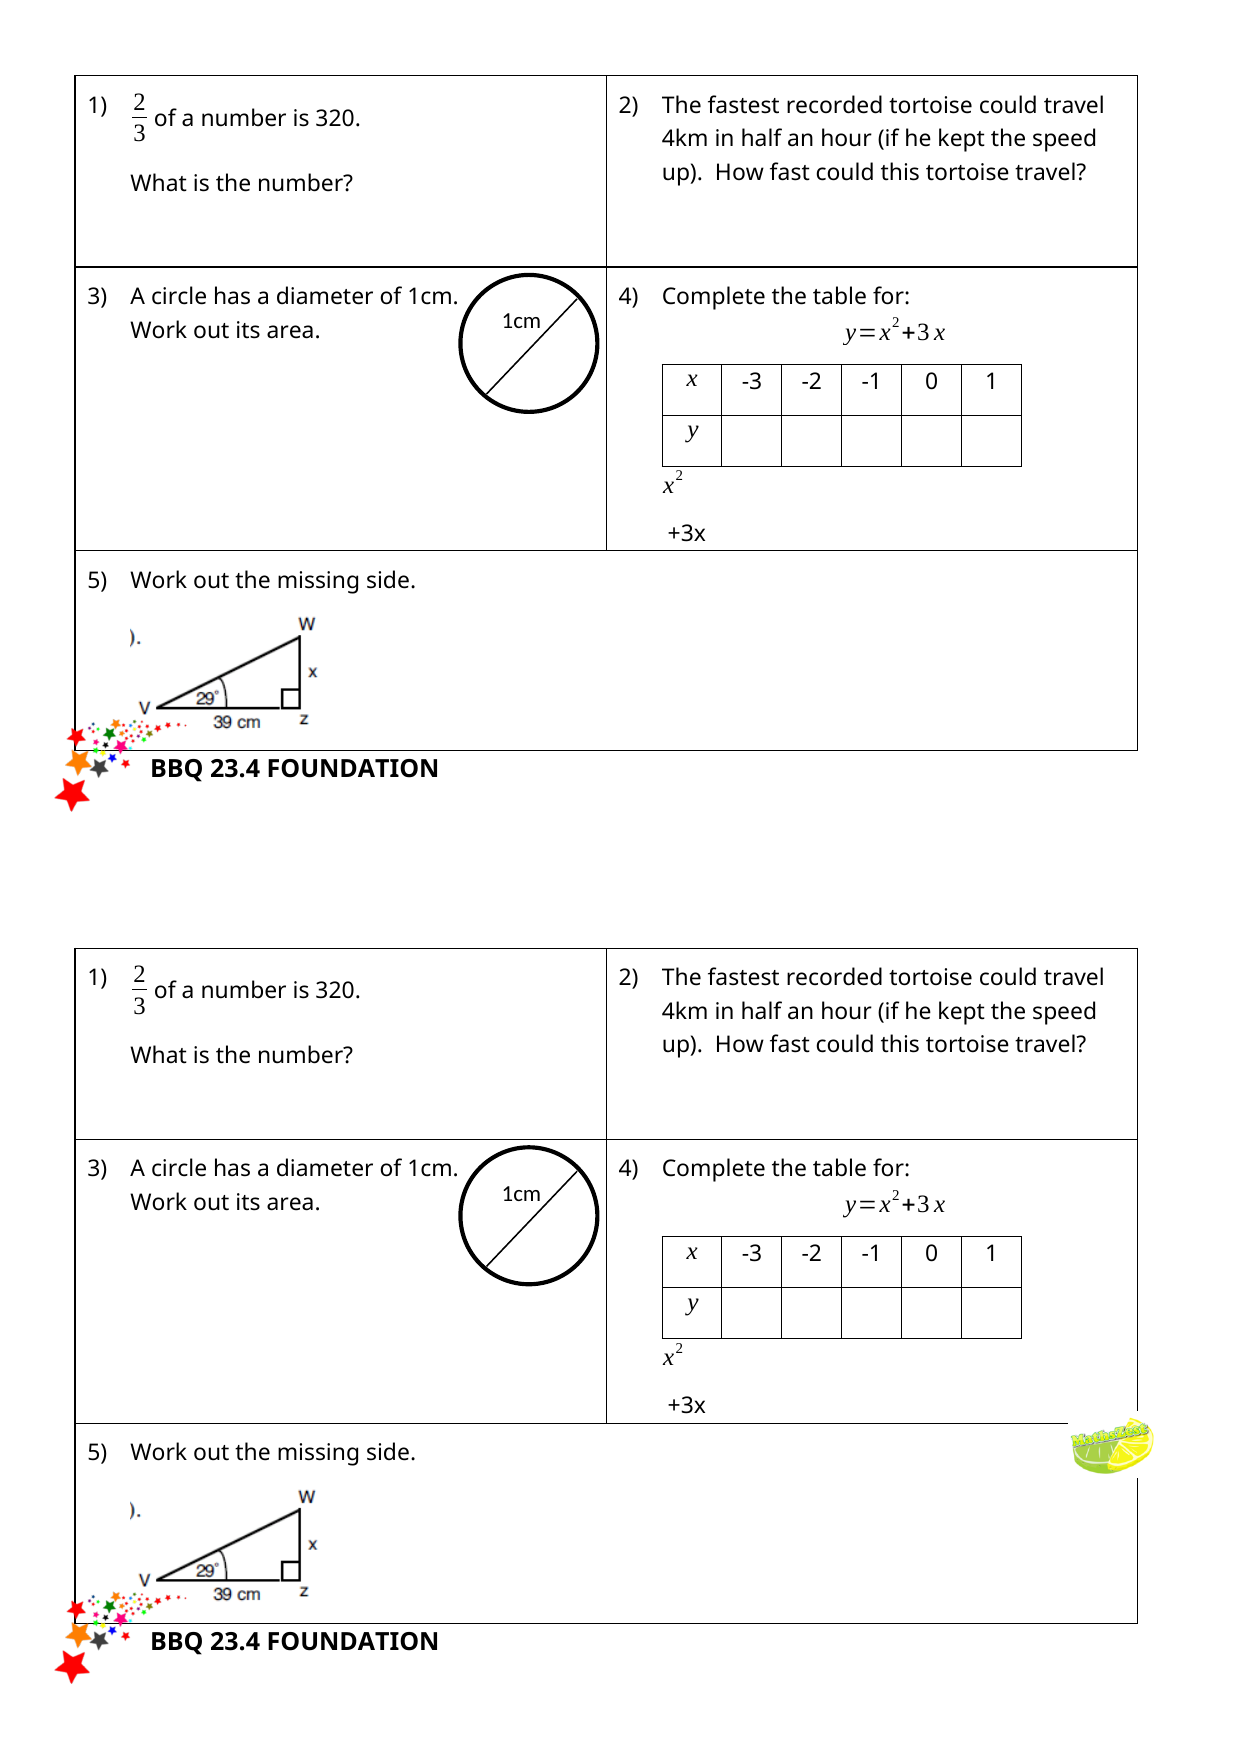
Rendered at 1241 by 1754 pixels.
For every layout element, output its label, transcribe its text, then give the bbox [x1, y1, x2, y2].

table_cell 3) [76, 1140, 119, 1422]
table_cell 4) [607, 268, 650, 550]
table_header of a number is 320. What is the number? [119, 76, 606, 266]
table_header The fastest recorded tortoise could travel 4km in half an hour (if he kept the speed up). How fast could this tortoise travel? [650, 76, 1137, 266]
picture [1068, 1411, 1162, 1478]
table_cell A circle has a diameter of 1cm. Work out its area. [119, 1140, 606, 1422]
table_cell 5) [76, 1424, 119, 1593]
table_header 1) [76, 76, 119, 266]
table_cell 4) [607, 1140, 650, 1422]
table_header 2) [607, 76, 650, 266]
picture [33, 673, 186, 837]
table_header 2) [607, 949, 650, 1139]
picture [33, 1546, 186, 1709]
table_cell Work out the missing side. [119, 1424, 1137, 1622]
table_header 1) [76, 949, 119, 1139]
table_cell Work out the missing side. [119, 551, 1137, 750]
table_cell Complete the table for: +3x [650, 268, 1137, 550]
table_cell 5) [76, 551, 119, 720]
table_header of a number is 320. What is the number? [119, 949, 606, 1139]
table_cell 3) [76, 268, 119, 550]
text BBQ 23.4 FOUNDATION [147, 751, 1165, 785]
text BBQ 23.4 FOUNDATION [147, 1623, 1165, 1657]
table_header The fastest recorded tortoise could travel 4km in half an hour (if he kept the speed up). How fast could this tortoise travel? [650, 949, 1137, 1139]
table_cell Complete the table for: +3x [650, 1140, 1137, 1422]
table_cell A circle has a diameter of 1cm. Work out its area. [119, 268, 606, 550]
